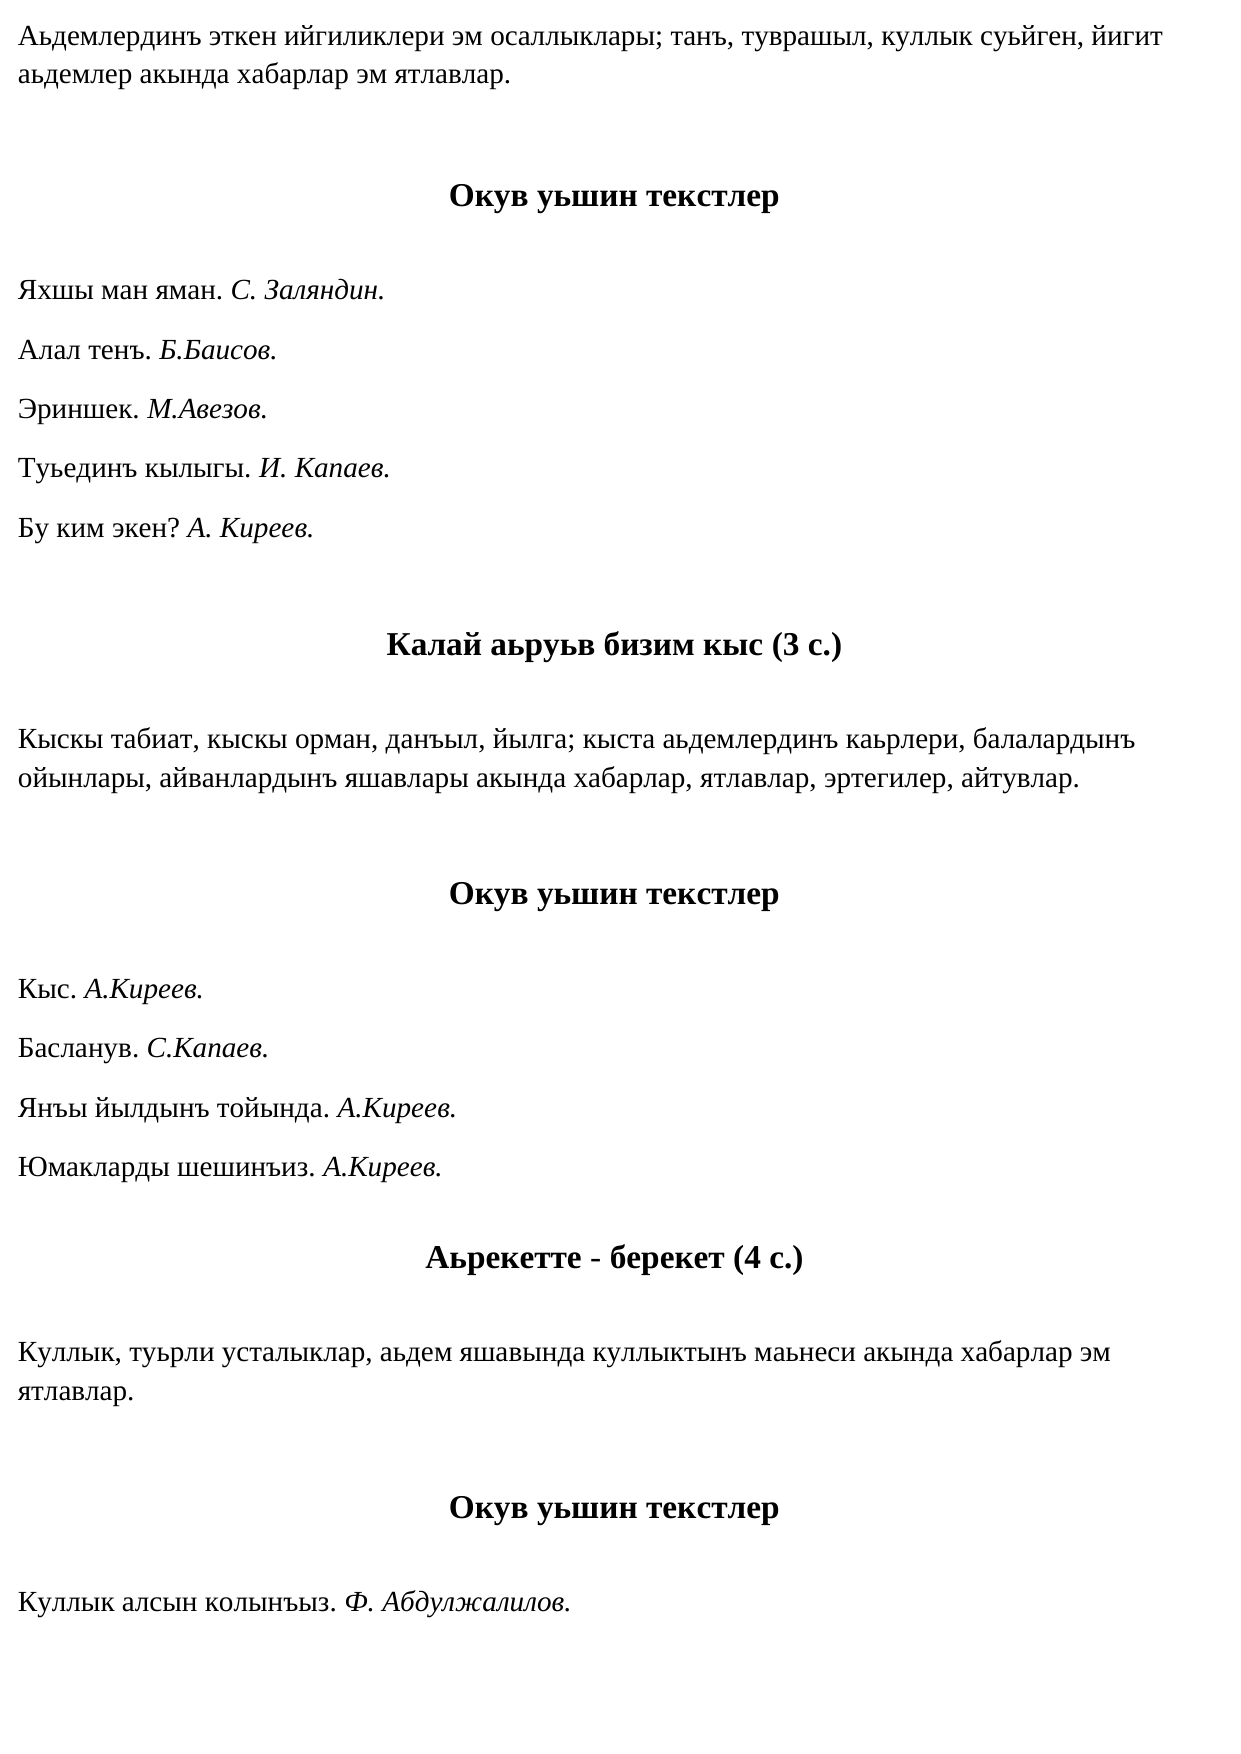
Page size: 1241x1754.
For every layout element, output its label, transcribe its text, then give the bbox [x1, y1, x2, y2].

text Калай аьруьв бизим кыс (3 с.) [18, 624, 1211, 662]
text Окув уьшин текстлер [18, 175, 1211, 213]
text Окув уьшин текстлер [18, 1487, 1211, 1525]
text Янъы йылдынъ тойында. А.Киреев. [18, 1090, 1211, 1123]
text Аьрекетте - берекет (4 с.) [18, 1237, 1211, 1275]
text Куллык, туьрли усталыклар, аьдем яшавында куллыктынъ маьнеси акында хабарлар эм ятлавлар. [18, 1334, 1211, 1407]
text Яхшы ман яман. С. Заляндин. [18, 272, 1211, 306]
text Кыскы табиат, кыскы орман, данъыл, йылга; кыста аьдемлердинъ каьрлери, балалардынъ ойынлары, айванлардынъ яшавлары акында хабарлар, ятлавлар, эртегилер, айтувлар. [18, 721, 1211, 793]
text Аьдемлердинъ эткен ийгиликлери эм осаллыклары; танъ, туврашыл, куллык суьйген, йигит аьдемлер акында хабарлар эм ятлавлар. [18, 18, 1211, 90]
text Эриншек. М.Авезов. [18, 391, 1211, 425]
text Куллык алсын колынъыз. Ф. Абдулжалилов. [18, 1584, 1211, 1618]
text Бу ким экен? А. Киреев. [18, 510, 1211, 543]
text Окув уьшин текстлер [18, 873, 1211, 912]
text Юмакларды шешинъиз. А.Киреев. [18, 1149, 1211, 1183]
text Туьединъ кылыгы. И. Капаев. [18, 451, 1211, 484]
text Кыс. А.Киреев. [18, 971, 1211, 1004]
text Басланув. С.Капаев. [18, 1030, 1211, 1064]
text Алал тенъ. Б.Баисов. [18, 332, 1211, 365]
